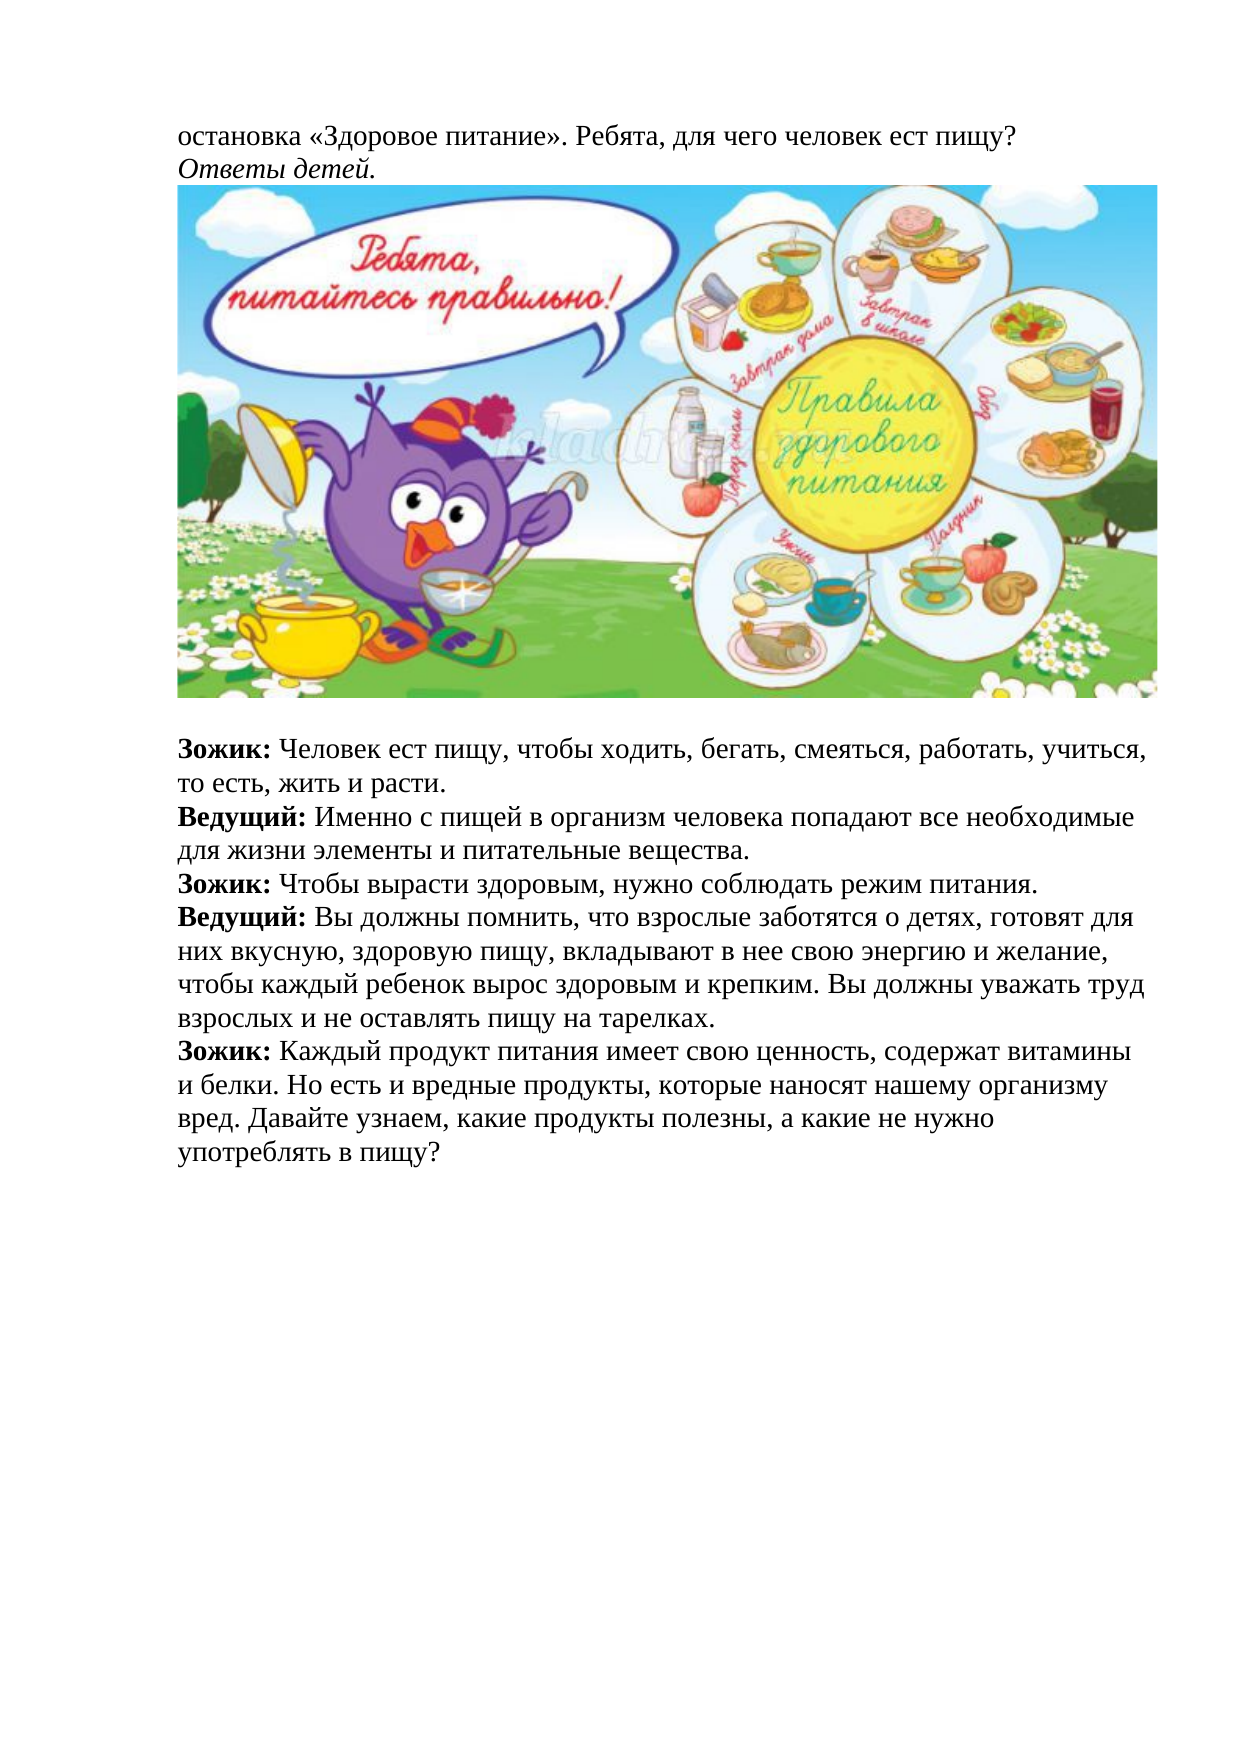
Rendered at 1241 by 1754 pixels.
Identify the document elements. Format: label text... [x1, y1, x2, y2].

picture [177, 185, 1158, 698]
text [177, 118, 1152, 185]
text Зожик: Человек ест пищу, чтобы ходить, бегать, смеяться, работать, учиться, то есть, жить и расти. Ведущий: Именно с пищей в организм человека попадают все необходимые для жизни элементы и питательные вещества. Зожик: Чтобы вырасти здоровым, нужно соблюдать режим питания. Ведущий: Вы должны помнить, что взрослые заботятся о детях, готовят для них вкусную, здоровую пищу, вкладывают в нее свою энергию и желание, чтобы каждый ребенок вырос здоровым и крепким. Вы должны уважать труд взрослых и не оставлять пищу на тарелках. Зожик: Каждый продукт питания имеет свою ценность, содержат витамины и белки. Но есть и вредные продукты, которые наносят нашему организму вред. Давайте узнаем, какие продукты полезны, а какие не нужно употреблять в пищу? [177, 698, 1152, 1168]
